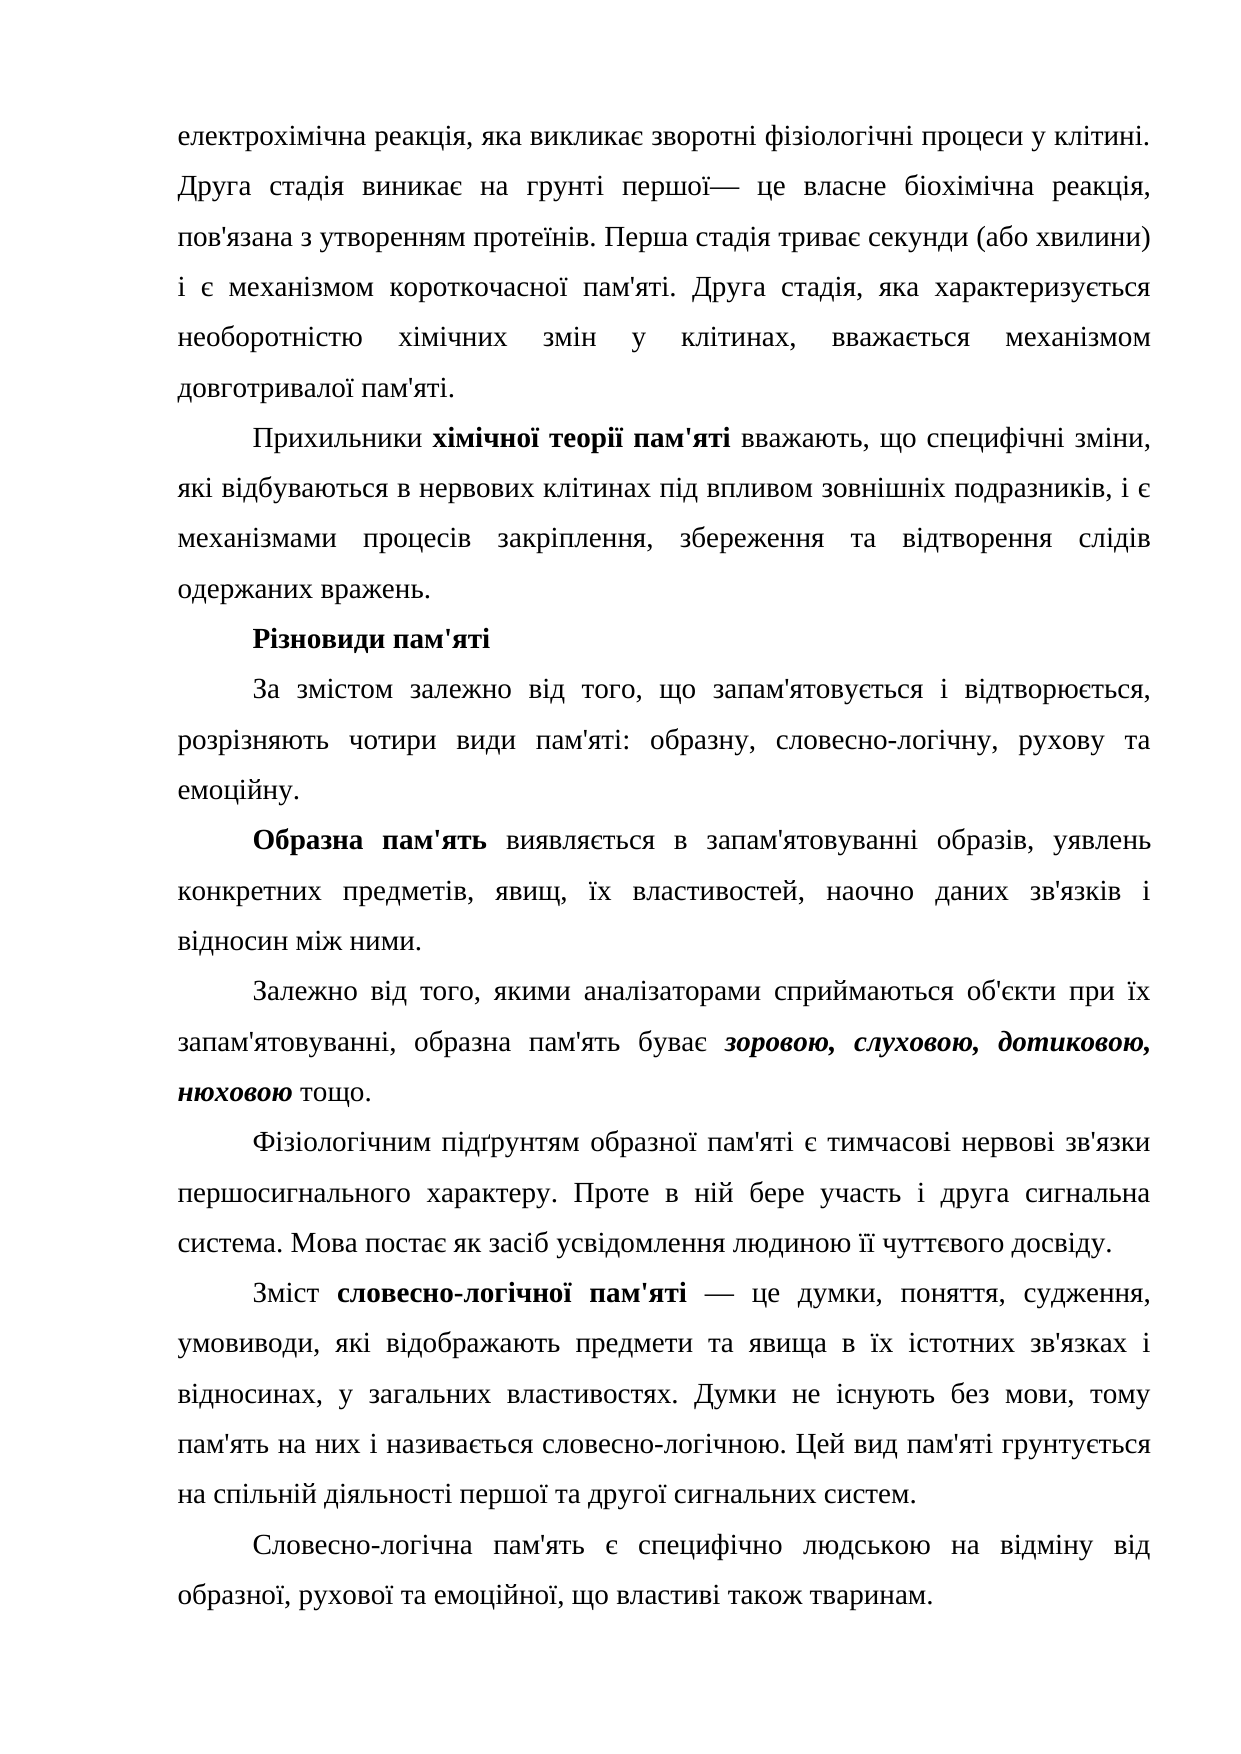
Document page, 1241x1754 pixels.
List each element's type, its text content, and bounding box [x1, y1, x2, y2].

text За змістом залежно від того, що запам'ятовується і відтворюється, розрізняють чотири види пам'яті: образну, словесно-логічну, рухову та емоційну. [177, 672, 1152, 806]
text Прихильники хімічної теорії пам'яті вважають, що специфічні зміни, які відбуваються в нервових клітинах під впливом зовнішніх подразників, і є механізмами процесів закріплення, збереження та відтворення слідів одержаних вражень. [177, 420, 1152, 604]
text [177, 118, 1152, 403]
text Словесно-логічна пам'ять є специфічно людською на відміну від образної, рухової та емоційної, що властиві також тваринам. [177, 1527, 1152, 1611]
text Образна пам'ять виявляється в запам'ятовуванні образів, уявлень конкретних предметів, явищ, їх властивостей, наочно даних зв'язків і відносин між ними. [177, 822, 1152, 957]
text Зміст словесно-логічної пам'яті — це думки, поняття, судження, умовиводи, які відображають предмети та явища в їх істотних зв'язках і відносинах, у загальних властивостях. Думки не існують без мови, тому пам'ять на них і називається словесно-логічною. Цей вид пам'яті грунтується на спільній діяльності першої та другої сигнальних систем. [177, 1275, 1152, 1510]
text Фізіологічним підґрунтям образної пам'яті є тимчасові нервові зв'язки першосигнального характеру. Проте в ній бере участь і друга сигнальна система. Мова постає як засіб усвідомлення людиною її чуттєвого досвіду. [177, 1124, 1152, 1258]
text Залежно від того, якими аналізаторами сприймаються об'єкти при їх запам'ятовуванні, образна пам'ять буває зоровою, слуховою, дотиковою, нюховою тощо. [177, 973, 1152, 1108]
subtitle Різновиди пам'яті [177, 621, 1152, 655]
